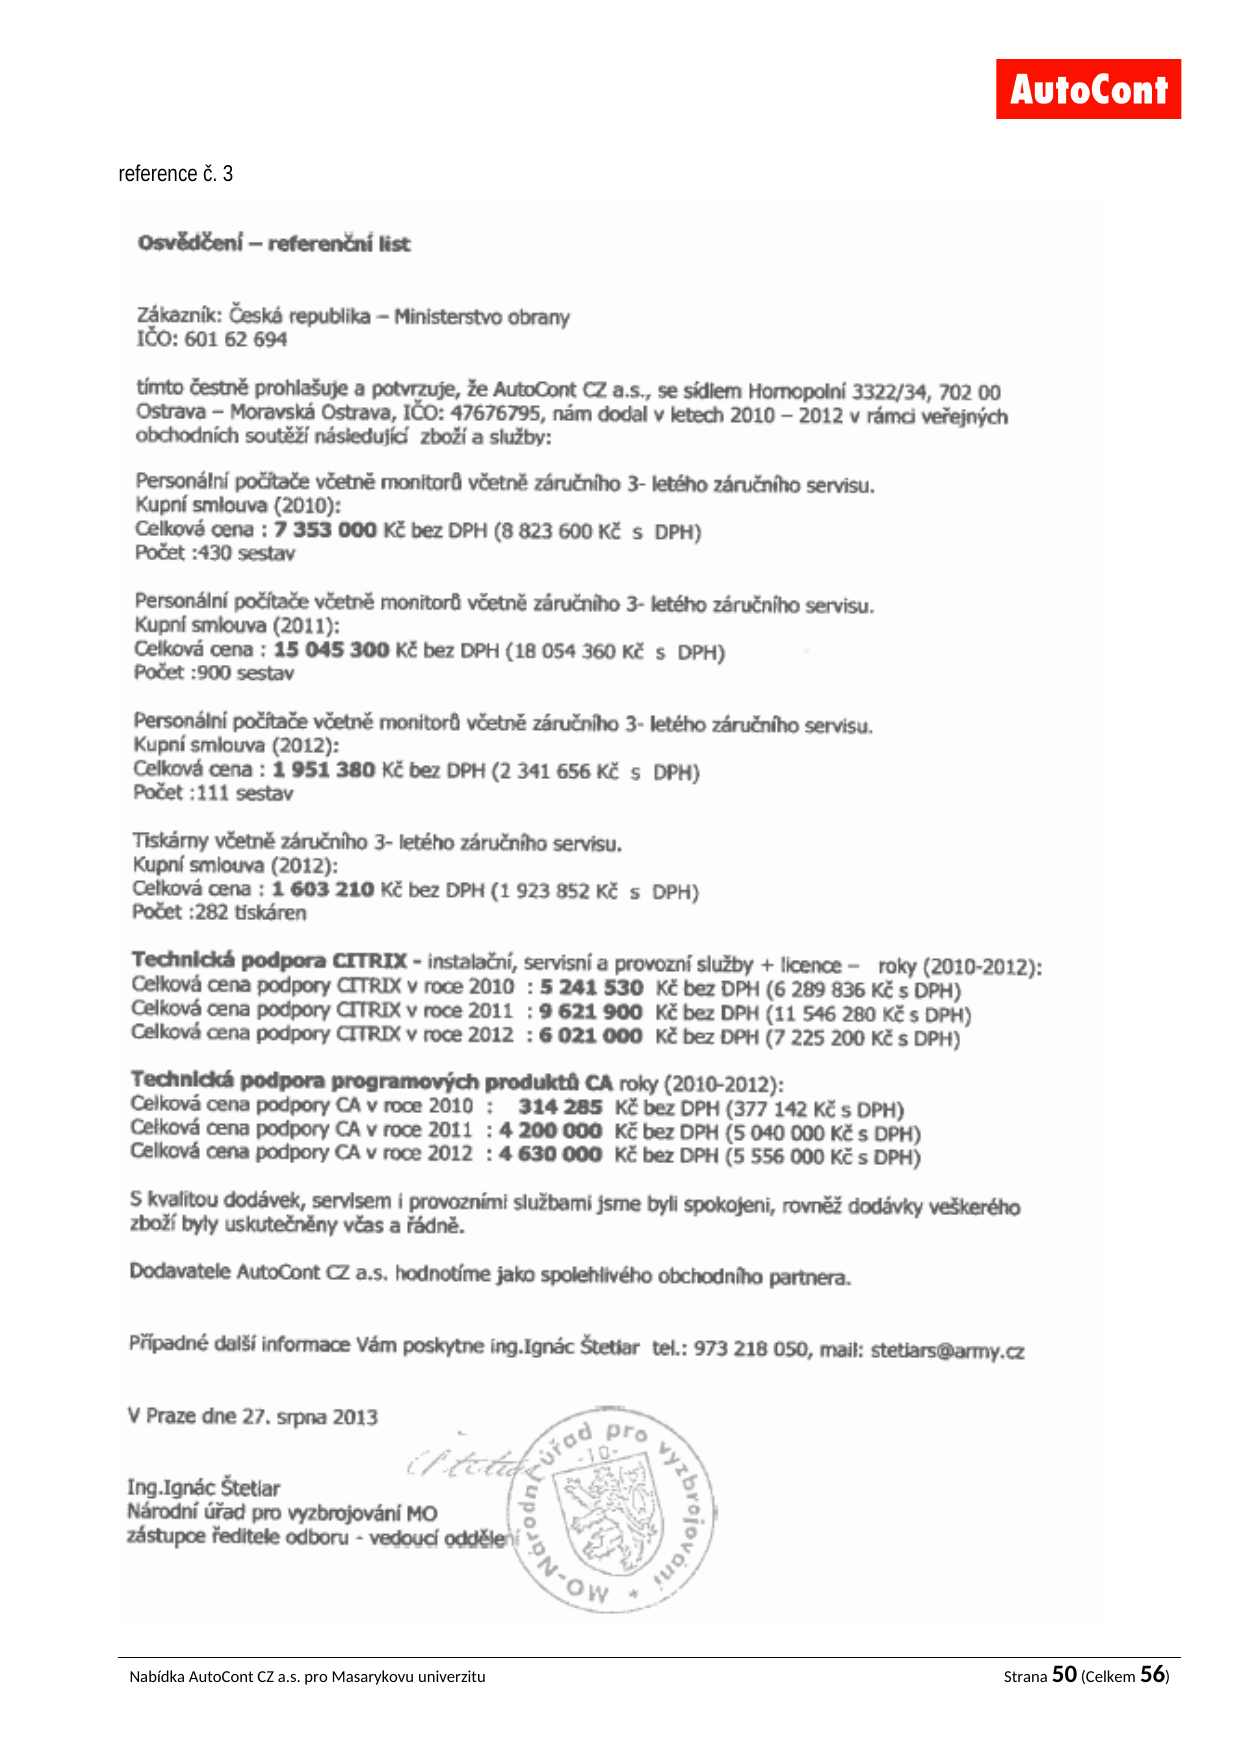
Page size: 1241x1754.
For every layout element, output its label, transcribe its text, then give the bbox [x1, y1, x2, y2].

text reference č. 3 [118, 160, 1181, 187]
picture [996, 59, 1182, 119]
